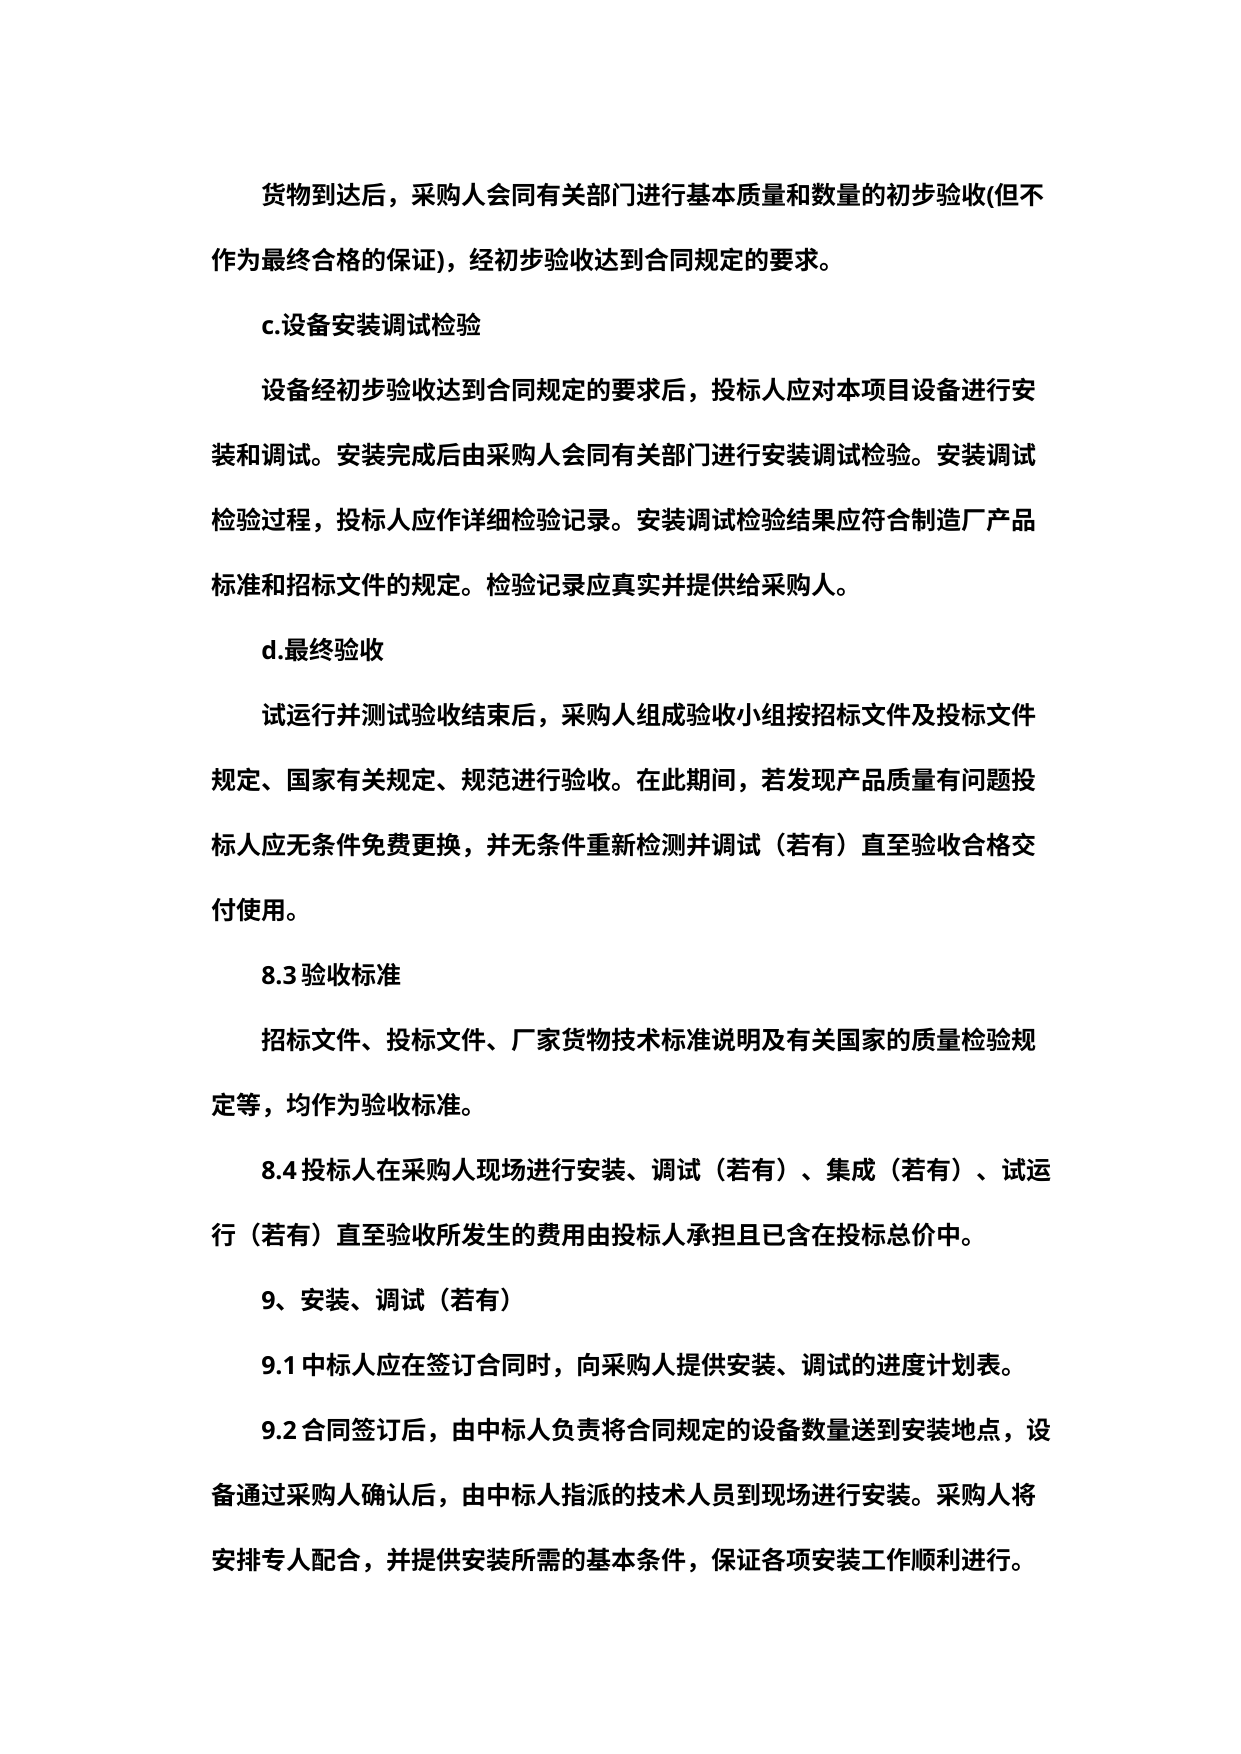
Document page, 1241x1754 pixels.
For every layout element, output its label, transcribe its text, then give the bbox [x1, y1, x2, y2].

text 试运行并测试验收结束后，采购人组成验收小组按招标文件及投标文件规定、国家有关规定、规范进行验收。在此期间，若发现产品质量有问题投标人应无条件免费更换，并无条件重新检测并调试（若有）直至验收合格交付使用。 [211, 682, 1053, 942]
text 设备经初步验收达到合同规定的要求后，投标人应对本项目设备进行安装和调试。安装完成后由采购人会同有关部门进行安装调试检验。安装调试检验过程，投标人应作详细检验记录。安装调试检验结果应符合制造厂产品标准和招标文件的规定。检验记录应真实并提供给采购人。 [211, 357, 1053, 617]
text 9、安装、调试（若有） [211, 1267, 1053, 1332]
text 8.3验收标准 [211, 942, 1053, 1007]
text 9.1中标人应在签订合同时，向采购人提供安装、调试的进度计划表。 [211, 1332, 1053, 1397]
text 8.4投标人在采购人现场进行安装、调试（若有）、集成（若有）、试运行（若有）直至验收所发生的费用由投标人承担且已含在投标总价中。 [211, 1137, 1053, 1267]
text 货物到达后，采购人会同有关部门进行基本质量和数量的初步验收(但不作为最终合格的保证)，经初步验收达到合同规定的要求。 [211, 162, 1053, 292]
text 9.2合同签订后，由中标人负责将合同规定的设备数量送到安装地点，设备通过采购人确认后，由中标人指派的技术人员到现场进行安装。采购人将安排专人配合，并提供安装所需的基本条件，保证各项安装工作顺利进行。 [211, 1397, 1053, 1592]
text 招标文件、投标文件、厂家货物技术标准说明及有关国家的质量检验规定等，均作为验收标准。 [211, 1007, 1053, 1137]
text c.设备安装调试检验 [211, 292, 1053, 357]
text d.最终验收 [211, 617, 1053, 682]
